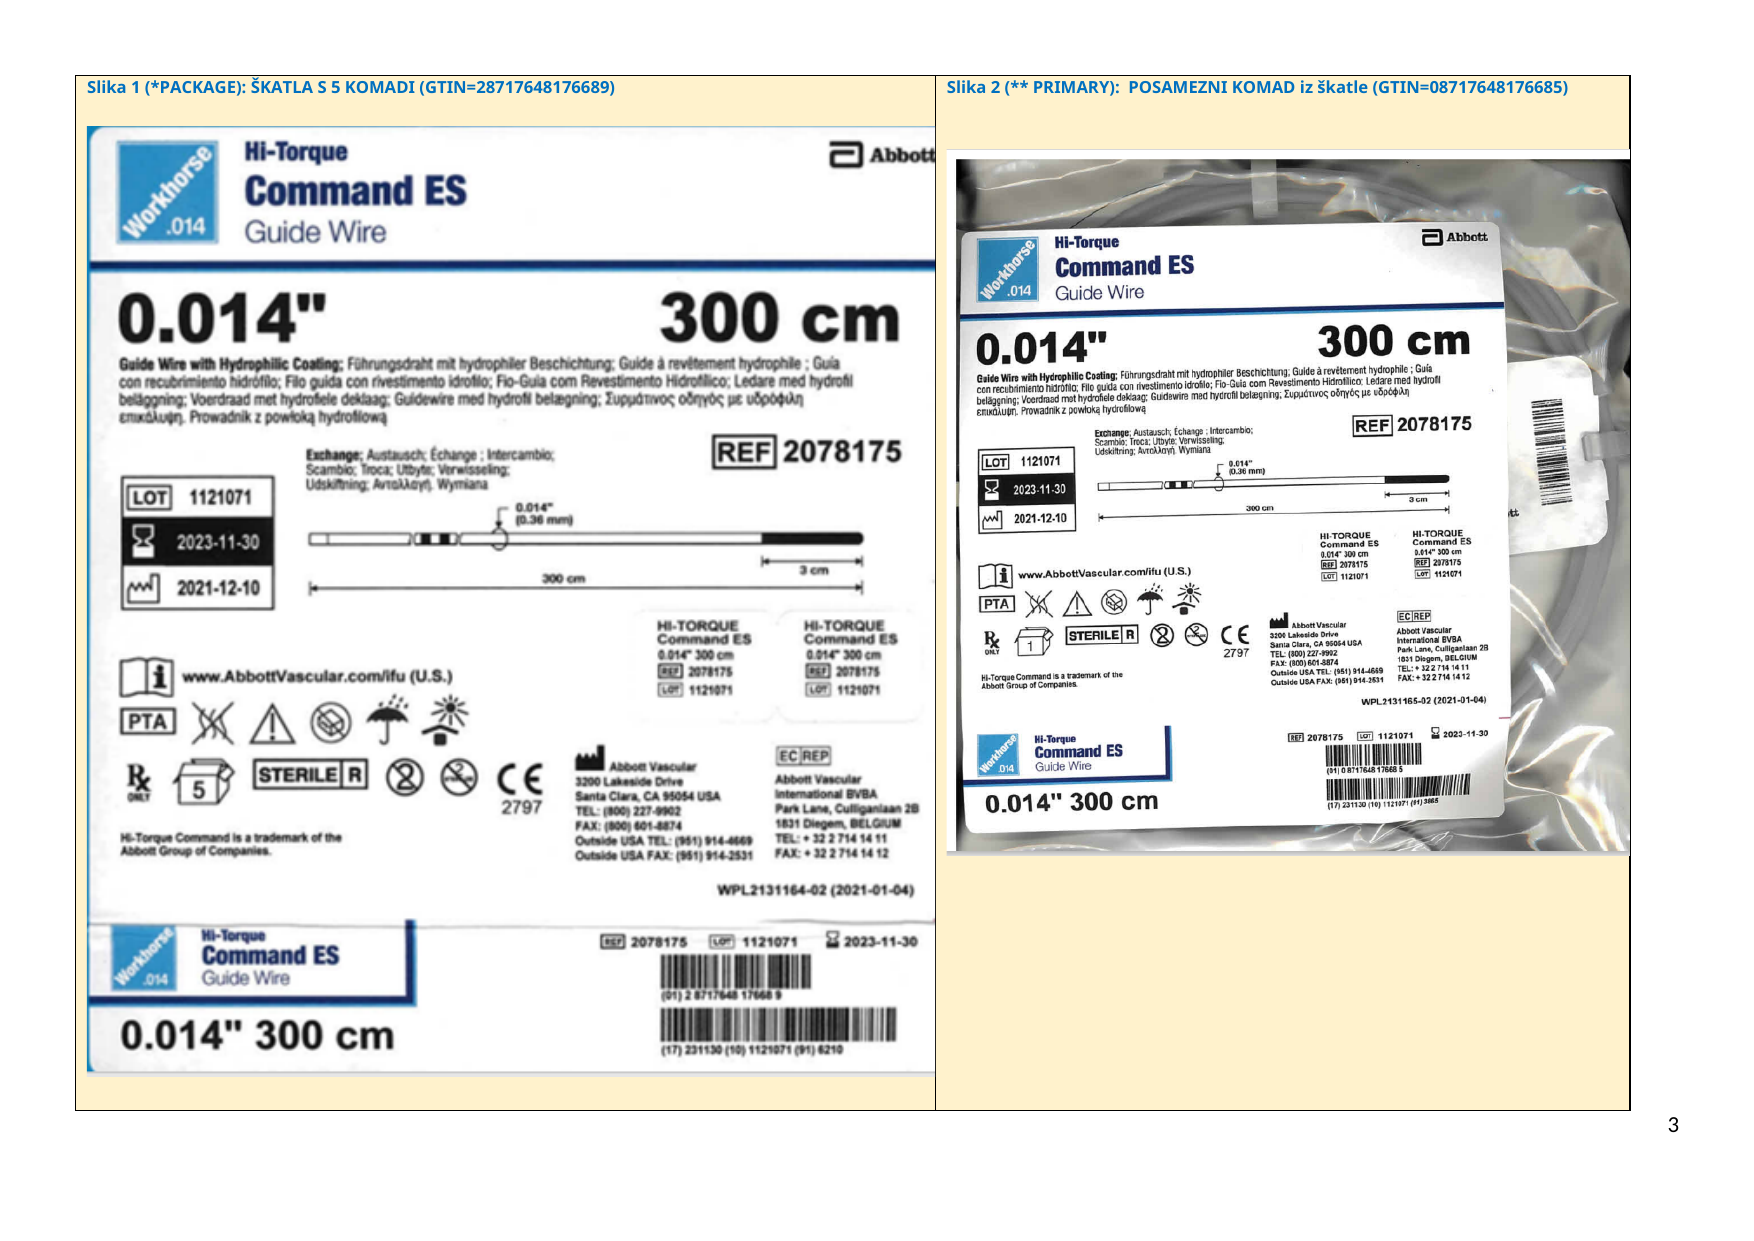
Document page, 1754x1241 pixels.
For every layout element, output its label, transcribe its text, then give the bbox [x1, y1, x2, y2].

table_header Slika 2 (** PRIMARY): POSAMEZNI KOMAD iz škatle (GTIN=08717648176685) [936, 76, 1629, 1110]
table_header Slika 1 (*PACKAGE): ŠKATLA S 5 KOMADI (GTIN=28717648176689) [76, 76, 935, 1110]
picture [946, 149, 1630, 856]
picture [86, 126, 936, 1077]
